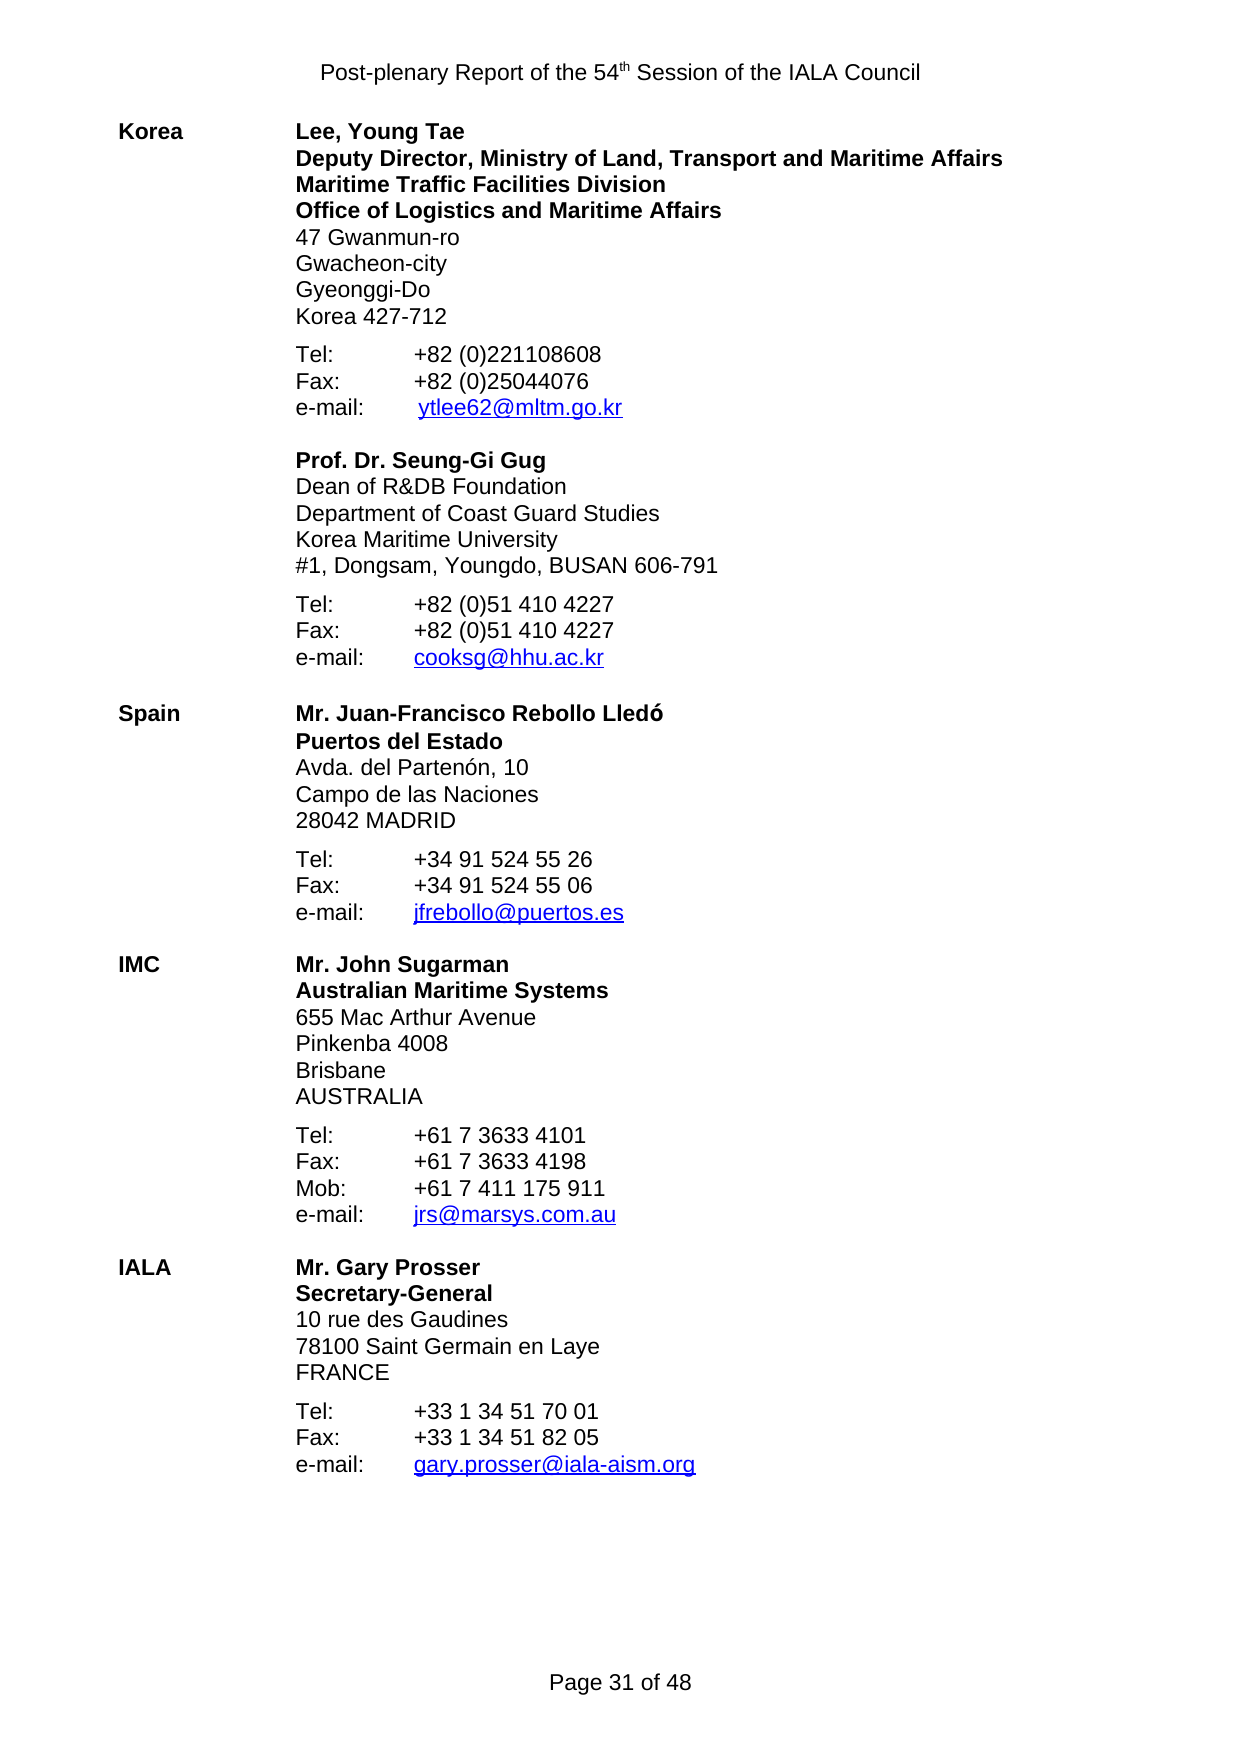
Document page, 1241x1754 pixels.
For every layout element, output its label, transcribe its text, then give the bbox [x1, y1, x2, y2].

text Dean of R&DB Foundation [118, 473, 1122, 499]
text AUSTRALIA [118, 1083, 1122, 1109]
text IALA Mr. Gary Prosser [118, 1253, 1122, 1280]
text Department of Coast Guard Studies [118, 499, 1122, 526]
text 10 rue des Gaudines [118, 1306, 1122, 1333]
text Puertos del Estado [118, 728, 1122, 754]
text Tel: +82 (0)51 410 4227 [118, 591, 1122, 617]
text Korea 427-712 [118, 303, 1122, 329]
text 78100 Saint Germain en Laye [118, 1333, 1122, 1359]
text #1, Dongsam, Youngdo, BUSAN 606-791 [118, 552, 1122, 579]
text Fax: +33 1 34 51 82 05 [118, 1424, 1122, 1451]
text Australian Maritime Systems [118, 977, 1122, 1004]
text Tel: +34 91 524 55 26 [118, 846, 1122, 872]
text Fax: +61 7 3633 4198 [118, 1148, 1122, 1174]
text Pinkenba 4008 [118, 1030, 1122, 1057]
text e-mail: ytlee62@mltm.go.kr [118, 394, 1122, 421]
text Campo de las Naciones 28042 MADRID [118, 781, 1122, 833]
text Gwacheon-city [118, 250, 1122, 276]
text Spain Mr. Juan-Francisco Rebollo Lledó [118, 697, 1122, 728]
text Maritime Traffic Facilities Division [118, 171, 1122, 197]
text Korea Maritime University [118, 526, 1122, 552]
text IMC Mr. John Sugarman [118, 951, 1122, 977]
text Avda. del Partenón, 10 [118, 754, 1122, 781]
text Tel: +82 (0)221108608 [118, 341, 1122, 368]
text e-mail: jrs@marsys.com.au [118, 1201, 1122, 1227]
text Brisbane [118, 1057, 1122, 1083]
text Gyeonggi-Do [118, 276, 1122, 303]
text Tel: +33 1 34 51 70 01 [118, 1398, 1122, 1424]
text FRANCE [118, 1359, 1122, 1385]
text 655 Mac Arthur Avenue [118, 1004, 1122, 1030]
text Mob: +61 7 411 175 911 [118, 1174, 1122, 1201]
text Tel: +61 7 3633 4101 [118, 1122, 1122, 1148]
text Fax: +82 (0)25044076 [118, 368, 1122, 394]
text Fax: +82 (0)51 410 4227 [118, 617, 1122, 644]
text Deputy Director, Ministry of Land, Transport and Maritime Affairs [118, 144, 1122, 171]
text e-mail: cooksg@hhu.ac.kr [118, 644, 1122, 670]
text Office of Logistics and Maritime Affairs [118, 197, 1122, 223]
text e-mail: gary.prosser@iala-aism.org [118, 1451, 1122, 1477]
text Fax: +34 91 524 55 06 [118, 872, 1122, 898]
text 47 Gwanmun-ro [118, 223, 1122, 250]
text Prof. Dr. Seung-Gi Gug [118, 447, 1122, 473]
text Secretary-General [118, 1280, 1122, 1306]
text e-mail: jfrebollo@puertos.es [118, 898, 1122, 925]
text Korea Lee, Young Tae [118, 118, 1122, 144]
